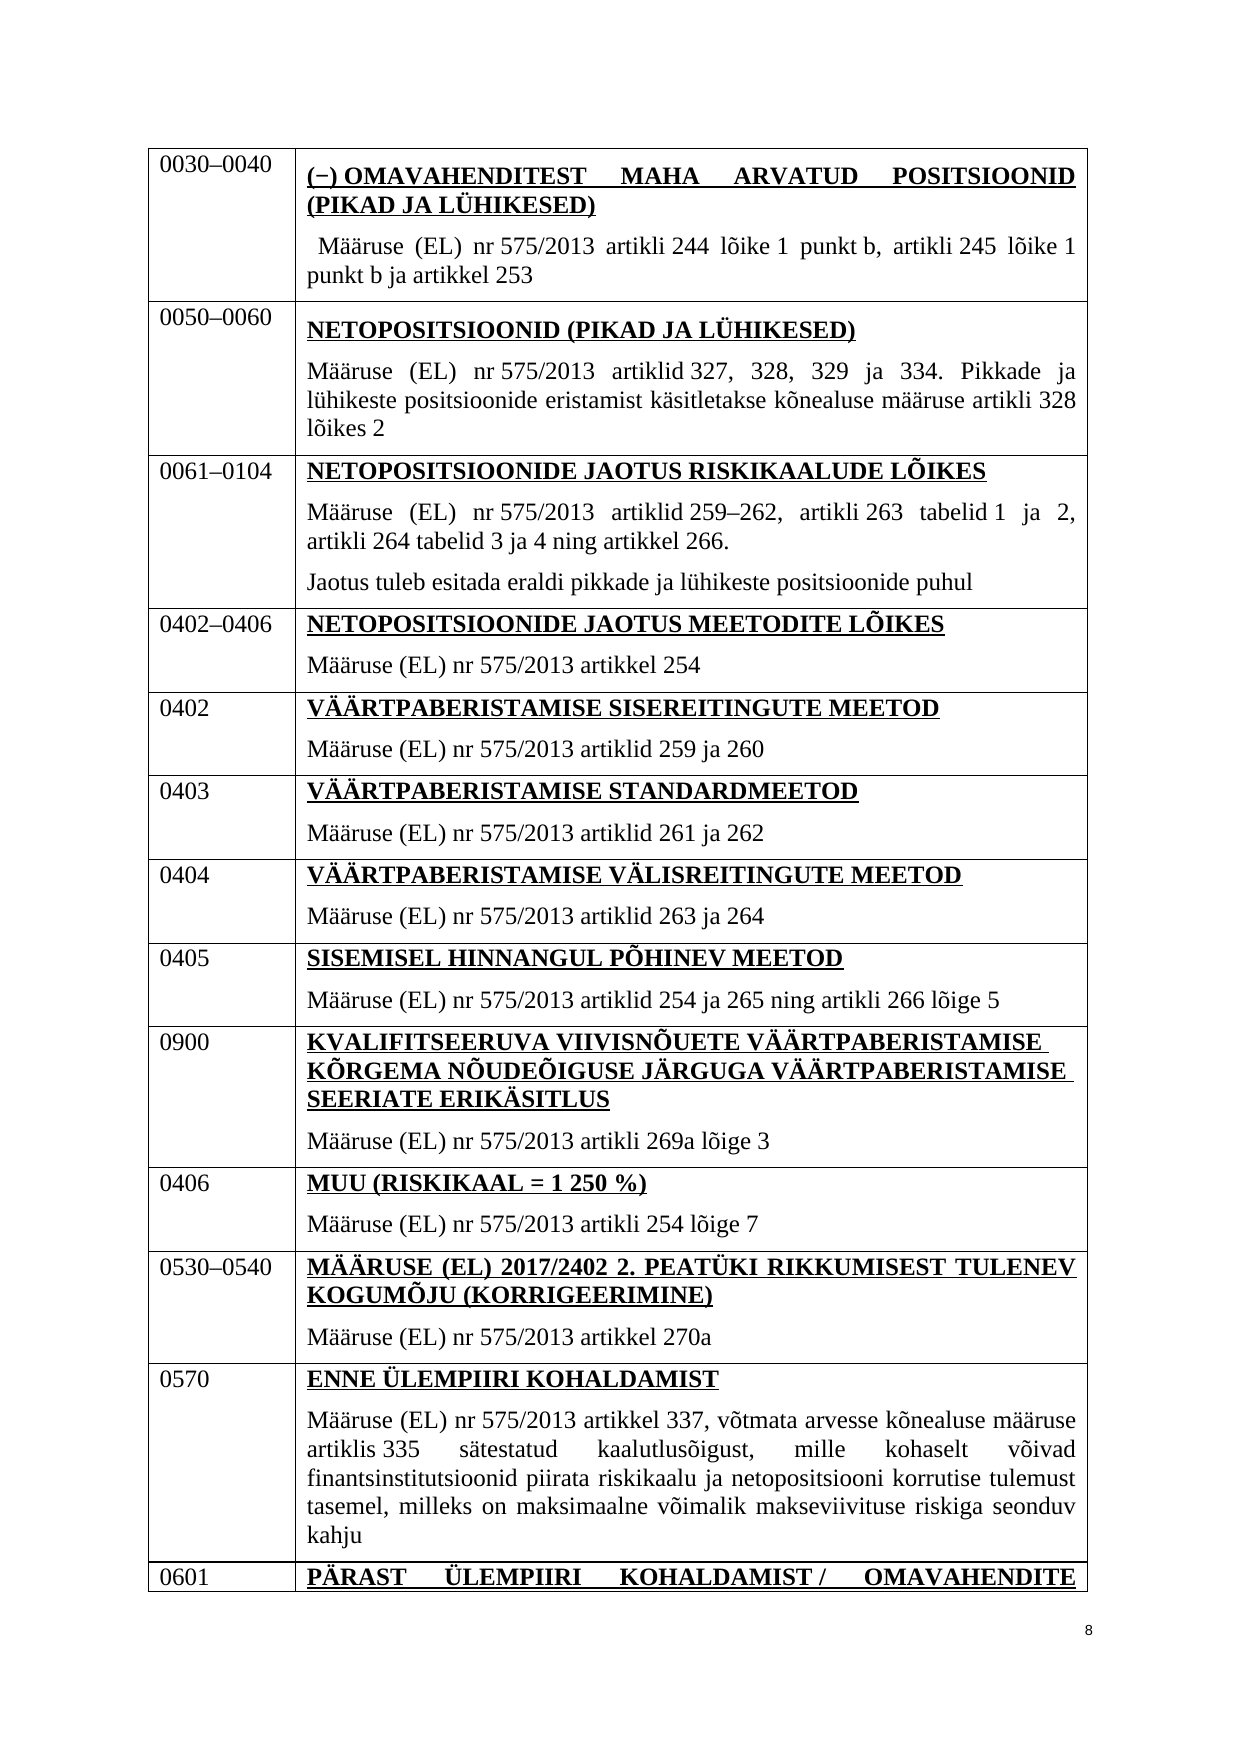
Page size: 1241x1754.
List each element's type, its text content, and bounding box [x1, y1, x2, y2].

table_cell (−) OMAVAHENDITEST MAHA ARVATUD POSITSIOONID (PIKAD JA LÜHIKESED) Määruse (EL) nr 575/2013 artikli 244 lõike 1 punkt b, artikli 245 lõike 1 punkt b ja artikkel 253 [296, 149, 1087, 301]
table_cell 0530–0540 [149, 1252, 295, 1363]
table_cell MÄÄRUSE (EL) 2017/2402 2. PEATÜKI RIKKUMISEST TULENEV KOGUMÕJU (KORRIGEERIMINE) Määruse (EL) nr 575/2013 artikkel 270a [296, 1252, 1087, 1363]
table_cell 0406 [149, 1168, 295, 1251]
table_cell 0403 [149, 776, 295, 859]
table_cell SISEMISEL HINNANGUL PÕHINEV MEETOD Määruse (EL) nr 575/2013 artiklid 254 ja 265 ning artikli 266 lõige 5 [296, 944, 1087, 1026]
table_cell ENNE ÜLEMPIIRI KOHALDAMIST Määruse (EL) nr 575/2013 artikkel 337, võtmata arvesse kõnealuse määruse artiklis 335 sätestatud kaalutlusõigust, mille kohaselt võivad finantsinstitutsioonid piirata riskikaalu ja netopositsiooni korrutise tulemust tasemel, milleks on maksimaalne võimalik makseviivituse riskiga seonduv kahju [296, 1364, 1087, 1561]
table_cell NETOPOSITSIOONID (PIKAD JA LÜHIKESED) Määruse (EL) nr 575/2013 artiklid 327, 328, 329 ja 334. Pikkade ja lühikeste positsioonide eristamist käsitletakse kõnealuse määruse artikli 328 lõikes 2 [296, 302, 1087, 455]
table_cell VÄÄRTPABERISTAMISE STANDARDMEETOD Määruse (EL) nr 575/2013 artiklid 261 ja 262 [296, 776, 1087, 859]
table_cell 0601 [149, 1563, 295, 1591]
table_cell KVALIFITSEERUVA VIIVISNÕUETE VÄÄRTPABERISTAMISE KÕRGEMA NÕUDEÕIGUSE JÄRGUGA VÄÄRTPABERISTAMISE SEERIATE ERIKÄSITLUS Määruse (EL) nr 575/2013 artikli 269a lõige 3 [296, 1027, 1087, 1167]
table_cell NETOPOSITSIOONIDE JAOTUS RISKIKAALUDE LÕIKES Määruse (EL) nr 575/2013 artiklid 259–262, artikli 263 tabelid 1 ja 2, artikli 264 tabelid 3 ja 4 ning artikkel 266. Jaotus tuleb esitada eraldi pikkade ja lühikeste positsioonide puhul [296, 456, 1087, 608]
table_cell 0402–0406 [149, 609, 295, 692]
table_cell 0900 [149, 1027, 295, 1167]
table_cell VÄÄRTPABERISTAMISE SISEREITINGUTE MEETOD Määruse (EL) nr 575/2013 artiklid 259 ja 260 [296, 693, 1087, 775]
table_cell 0405 [149, 944, 295, 1026]
table_cell 0050–0060 [149, 302, 295, 455]
table_cell 0030–0040 [149, 149, 295, 301]
table_cell 0404 [149, 860, 295, 942]
table_cell VÄÄRTPABERISTAMISE VÄLISREITINGUTE MEETOD Määruse (EL) nr 575/2013 artiklid 263 ja 264 [296, 860, 1087, 942]
table_cell NETOPOSITSIOONIDE JAOTUS MEETODITE LÕIKES Määruse (EL) nr 575/2013 artikkel 254 [296, 609, 1087, 692]
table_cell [296, 1563, 1087, 1591]
table_cell 0402 [149, 693, 295, 775]
table_cell 0570 [149, 1364, 295, 1561]
table_cell 0061–0104 [149, 456, 295, 608]
table_cell MUU (RISKIKAAL = 1 250 %) Määruse (EL) nr 575/2013 artikli 254 lõige 7 [296, 1168, 1087, 1251]
